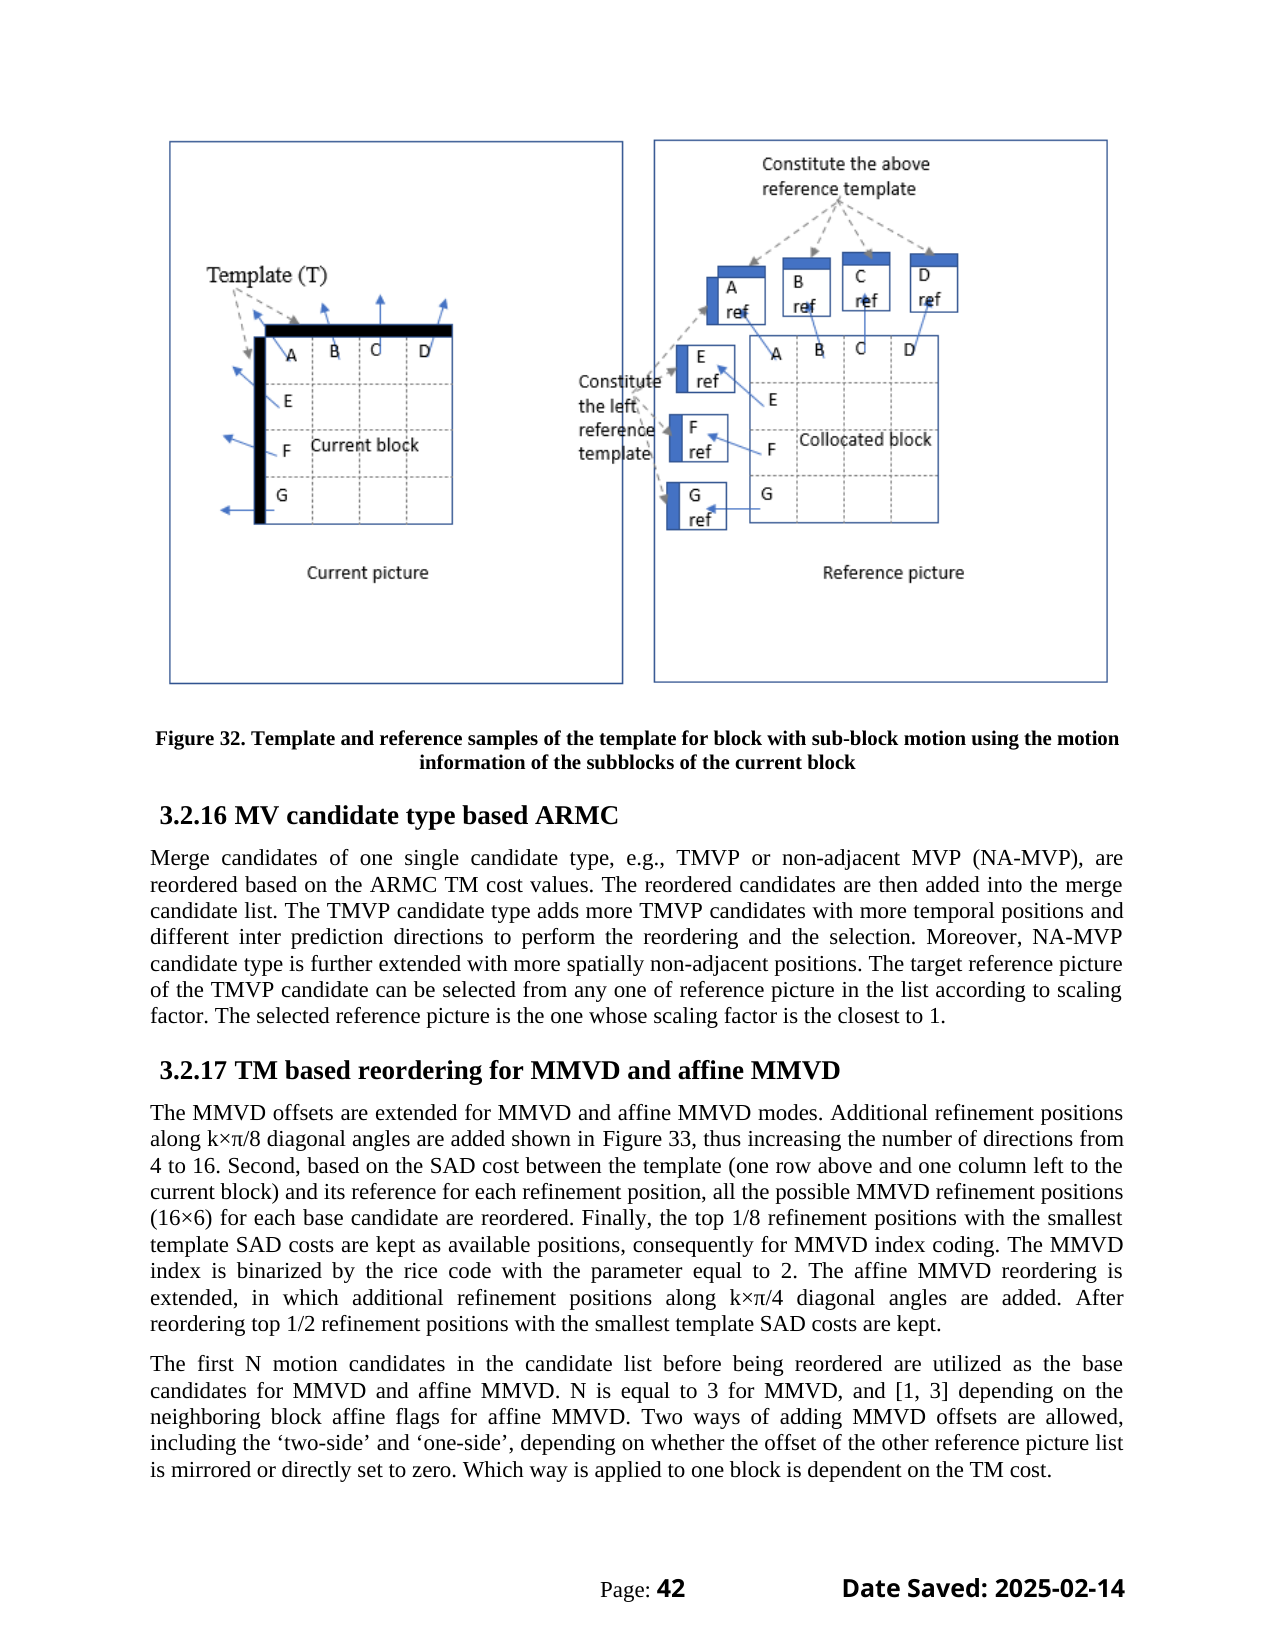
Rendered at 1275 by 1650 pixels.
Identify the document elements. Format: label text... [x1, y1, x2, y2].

text The first N motion candidates in the candidate list before being reordered are utilized as the base candidates for MMVD and affine MMVD. N is equal to 3 for MMVD, and [1, 3] depending on the neighboring block affine flags for affine MMVD. Two ways of adding MMVD offsets are allowed, including the ‘two-side’ and ‘one-side’, depending on whether the offset of the other reference picture list is mirrored or directly set to zero. Which way is applied to one block is dependent on the TM cost. [150, 1350, 1125, 1482]
subtitle MV candidate type based ARMC [159, 799, 1125, 830]
text Figure 32. Template and reference samples of the template for block with sub-block motion using the motion information of the subblocks of the current block [150, 726, 1125, 774]
subtitle TM based reordering for MMVD and affine MMVD [159, 1054, 1125, 1085]
text The MMVD offsets are extended for MMVD and affine MMVD modes. Additional refinement positions along k×π/8 diagonal angles are added shown in Figure 33, thus increasing the number of directions from 4 to 16. Second, based on the SAD cost between the template (one row above and one column left to the current block) and its reference for each refinement position, all the possible MMVD refinement positions (16×6) for each base candidate are reordered. Finally, the top 1/8 refinement positions with the smallest template SAD costs are kept as available positions, consequently for MMVD index coding. The MMVD index is binarized by the rice code with the parameter equal to 2. The affine MMVD reordering is extended, in which additional refinement positions along k×π/4 diagonal angles are added. After reordering top 1/2 refinement positions with the smallest template SAD costs are kept. [150, 1099, 1125, 1336]
picture [150, 120, 1125, 701]
text Merge candidates of one single candidate type, e.g., TMVP or non-adjacent MVP (NA-MVP), are reordered based on the ARMC TM cost values. The reordered candidates are then added into the merge candidate list. The TMVP candidate type adds more TMVP candidates with more temporal positions and different inter prediction directions to perform the reordering and the selection. Moreover, NA-MVP candidate type is further extended with more spatially non-adjacent positions. The target reference picture of the TMVP candidate can be selected from any one of reference picture in the list according to scaling factor. The selected reference picture is the one whose scaling factor is the closest to 1. [150, 844, 1125, 1029]
